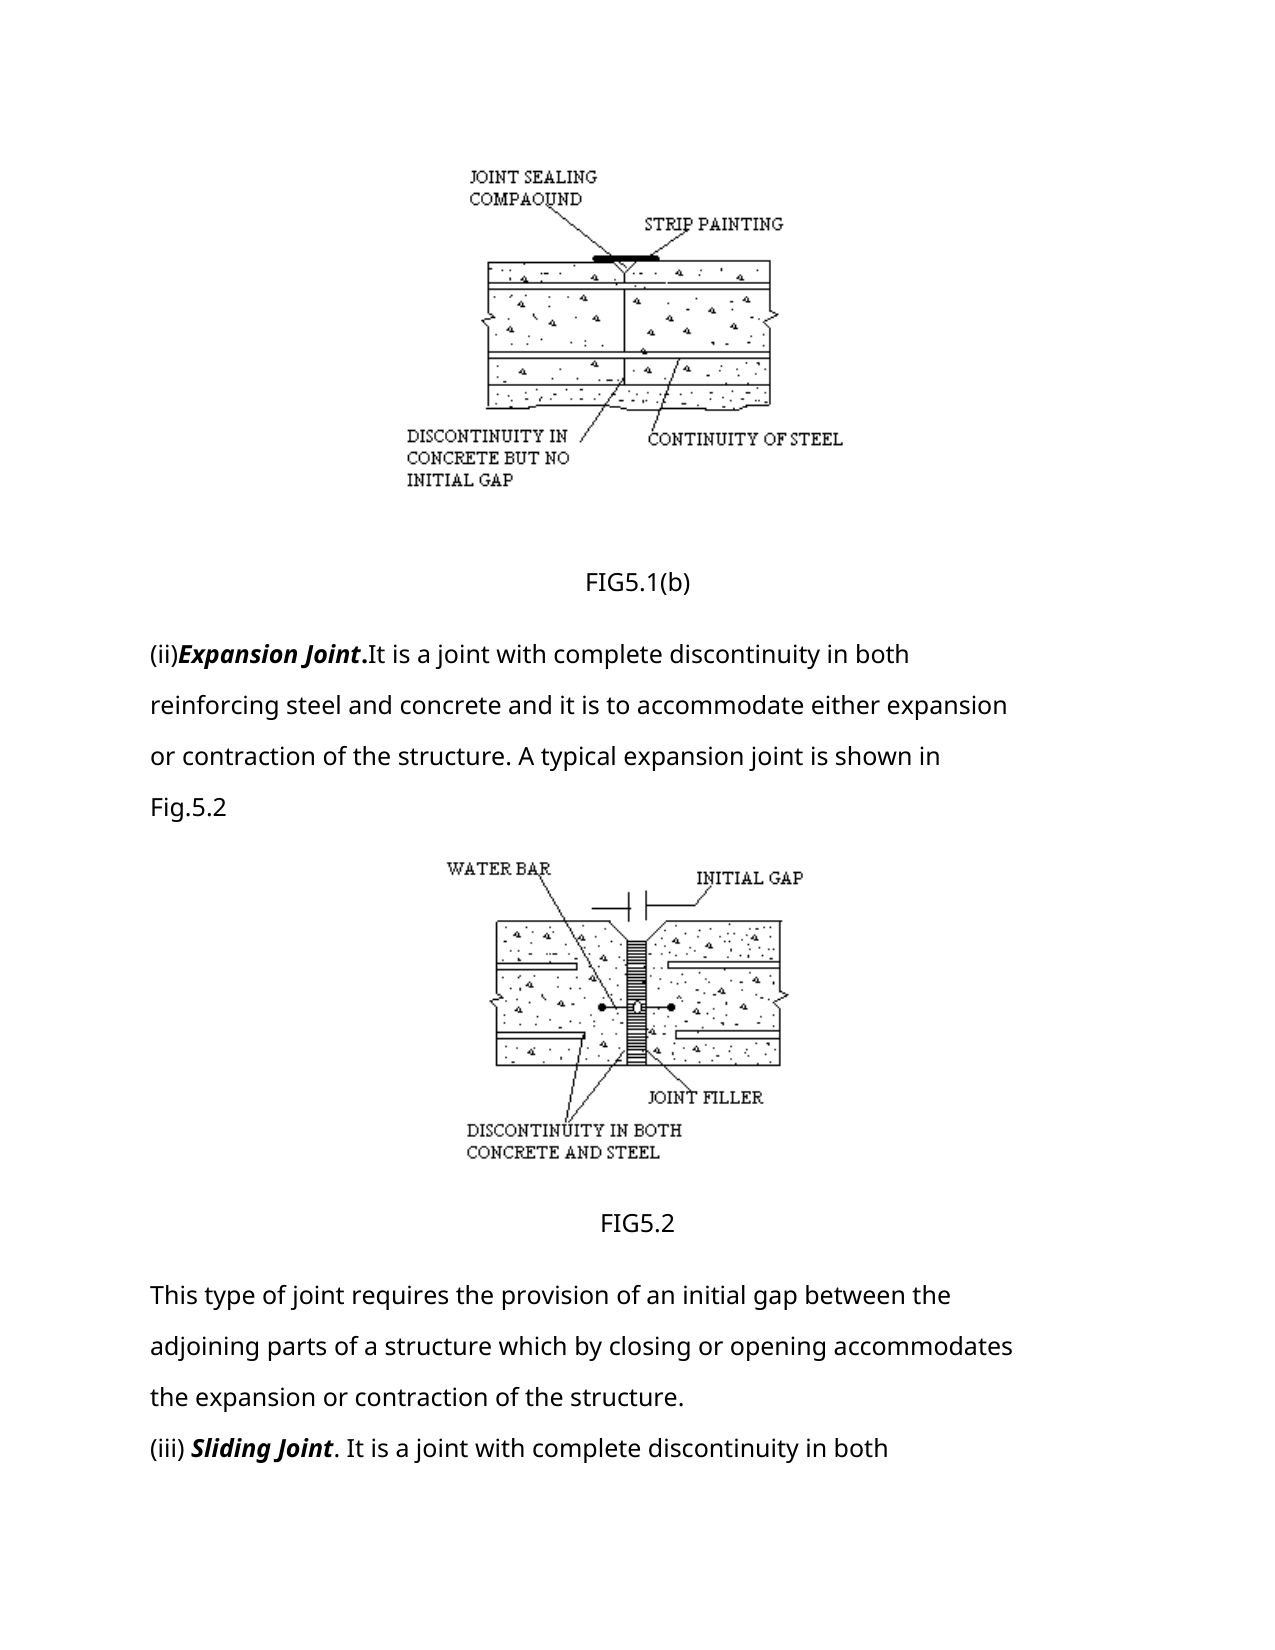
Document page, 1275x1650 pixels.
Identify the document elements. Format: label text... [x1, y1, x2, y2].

text FIG5.2 [150, 1206, 1125, 1239]
text This type of joint requires the provision of an initial gap between the [150, 1277, 1125, 1311]
text Fig.5.2 [150, 789, 1125, 823]
text or contraction of the structure. A typical expansion joint is shown in [150, 738, 1125, 772]
text FIG5.1(b) [150, 564, 1125, 598]
text (ii)Expansion Joint.It is a joint with complete discontinuity in both [150, 636, 1125, 670]
text the expansion or contraction of the structure. [150, 1379, 1125, 1413]
text (iii) Sliding Joint. It is a joint with complete discontinuity in both [150, 1431, 1125, 1464]
text reinforcing steel and concrete and it is to accommodate either expansion [150, 687, 1125, 721]
text adjoining parts of a structure which by closing or opening accommodates [150, 1328, 1125, 1362]
